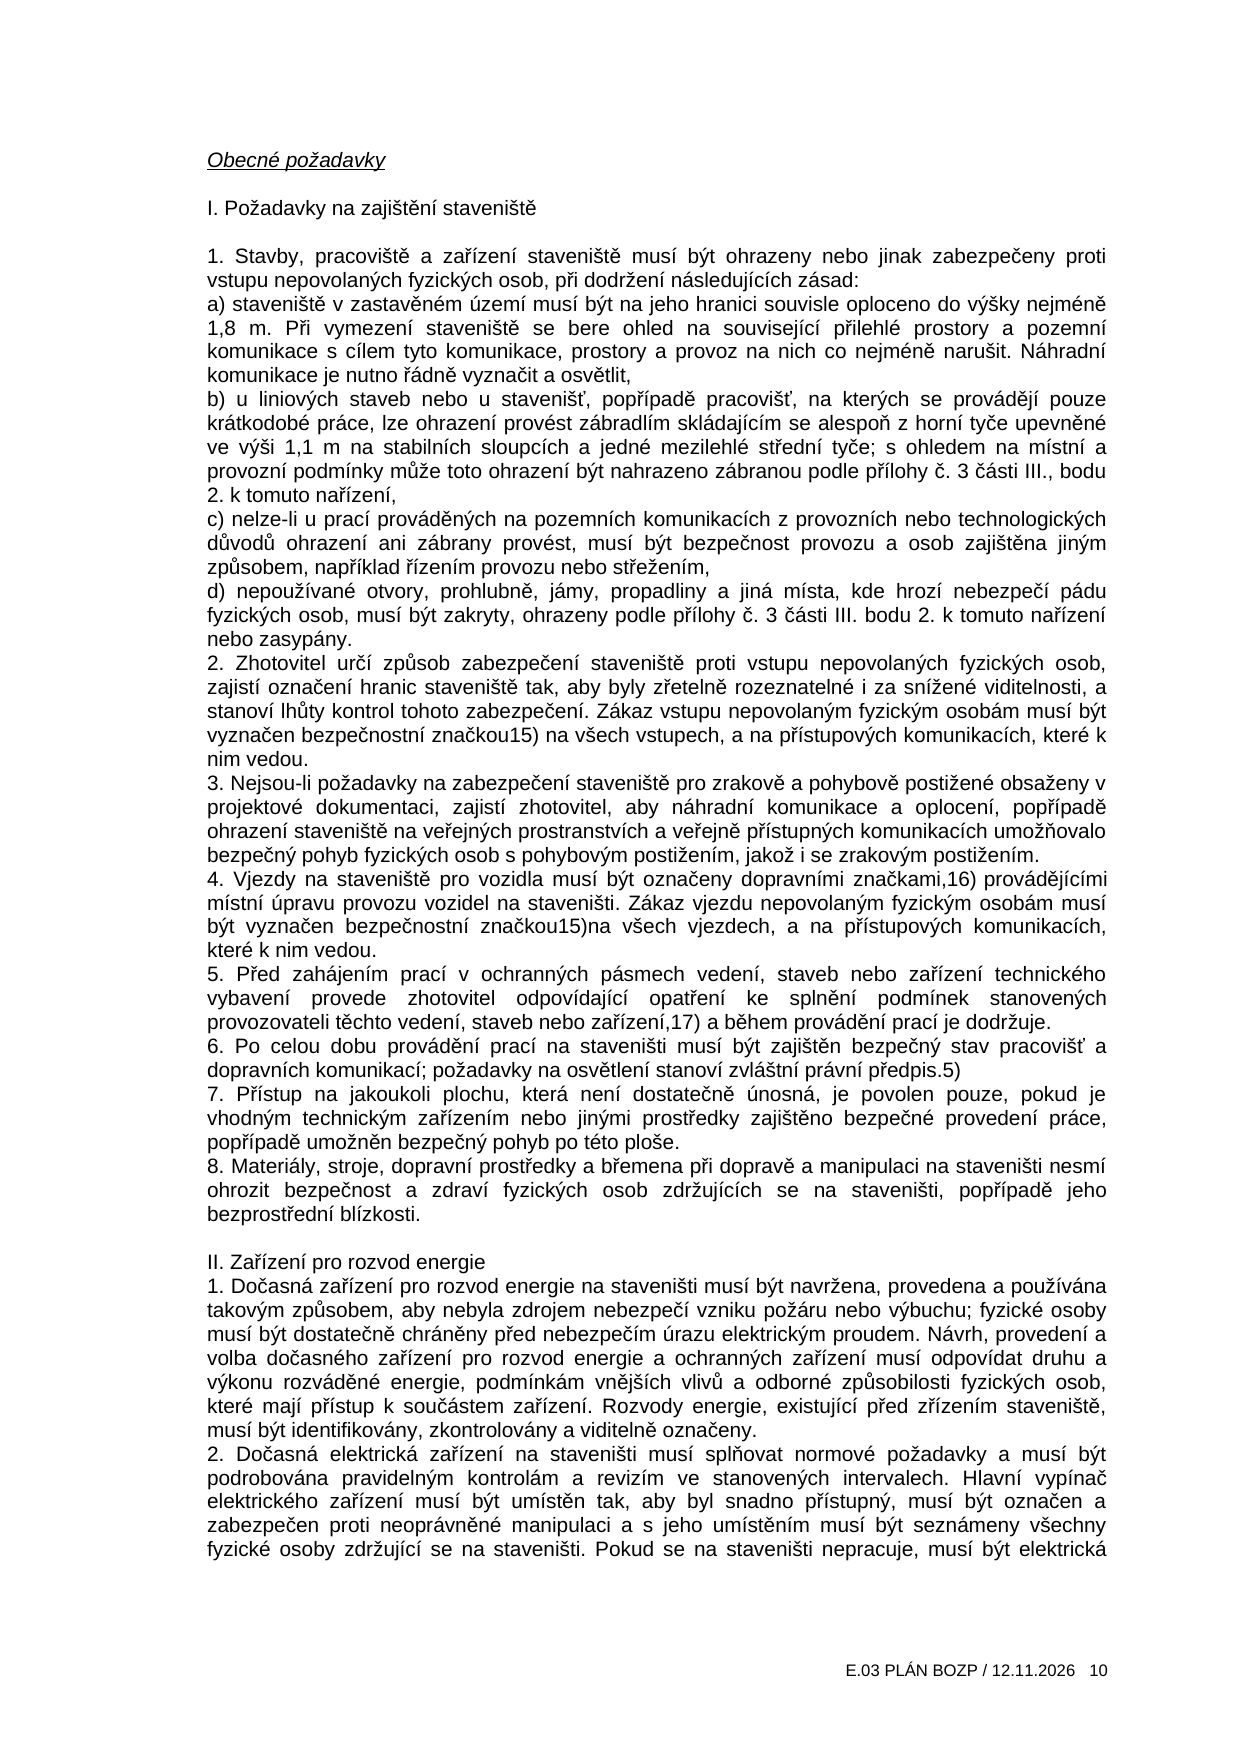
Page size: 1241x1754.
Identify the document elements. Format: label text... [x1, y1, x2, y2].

text 1. Dočasná zařízení pro rozvod energie na staveništi musí být navržena, provedena a používána takovým způsobem, aby nebyla zdrojem nebezpečí vzniku požáru nebo výbuchu; fyzické osoby musí být dostatečně chráněny před nebezpečím úrazu elektrickým proudem. Návrh, provedení a volba dočasného zařízení pro rozvod energie a ochranných zařízení musí odpovídat druhu a výkonu rozváděné energie, podmínkám vnějších vlivů a odborné způsobilosti fyzických osob, které mají přístup k součástem zařízení. Rozvody energie, existující před zřízením staveniště, musí být identifikovány, zkontrolovány a viditelně označeny. [207, 1274, 1107, 1441]
text 7. Přístup na jakoukoli plochu, která není dostatečně únosná, je povolen pouze, pokud je vhodným technickým zařízením nebo jinými prostředky zajištěno bezpečné provedení práce, popřípadě umožněn bezpečný pohyb po této ploše. [207, 1082, 1107, 1154]
text 8. Materiály, stroje, dopravní prostředky a břemena při dopravě a manipulaci na staveništi nesmí ohrozit bezpečnost a zdraví fyzických osob zdržujících se na staveništi, popřípadě jeho bezprostřední blízkosti. [207, 1154, 1107, 1226]
text Obecné požadavky [207, 148, 1107, 172]
text b) u liniových staveb nebo u stavenišť, popřípadě pracovišť, na kterých se provádějí pouze krátkodobé práce, lze ohrazení provést zábradlím skládajícím se alespoň z horní tyče upevněné ve výši 1,1 m na stabilních sloupcích a jedné mezilehlé střední tyče; s ohledem na místní a provozní podmínky může toto ohrazení být nahrazeno zábranou podle přílohy č. 3 části III., bodu 2. k tomuto nařízení, [207, 387, 1107, 507]
text 1. Stavby, pracoviště a zařízení staveniště musí být ohrazeny nebo jinak zabezpečeny proti vstupu nepovolaných fyzických osob, při dodržení následujících zásad: [207, 243, 1107, 291]
text c) nelze-li u prací prováděných na pozemních komunikacích z provozních nebo technologických důvodů ohrazení ani zábrany provést, musí být bezpečnost provozu a osob zajištěna jiným způsobem, například řízením provozu nebo střežením, [207, 507, 1107, 579]
text 2. Zhotovitel určí způsob zabezpečení staveniště proti vstupu nepovolaných fyzických osob, zajistí označení hranic staveniště tak, aby byly zřetelně rozeznatelné i za snížené viditelnosti, a stanoví lhůty kontrol tohoto zabezpečení. Zákaz vstupu nepovolaným fyzickým osobám musí být vyznačen bezpečnostní značkou15) na všech vstupech, a na přístupových komunikacích, které k nim vedou. [207, 651, 1107, 771]
text d) nepoužívané otvory, prohlubně, jámy, propadliny a jiná místa, kde hrozí nebezpečí pádu fyzických osob, musí být zakryty, ohrazeny podle přílohy č. 3 části III. bodu 2. k tomuto nařízení nebo zasypány. [207, 579, 1107, 651]
text 3. Nejsou-li požadavky na zabezpečení staveniště pro zrakově a pohybově postižené obsaženy v projektové dokumentaci, zajistí zhotovitel, aby náhradní komunikace a oplocení, popřípadě ohrazení staveniště na veřejných prostranstvích a veřejně přístupných komunikacích umožňovalo bezpečný pohyb fyzických osob s pohybovým postižením, jakož i se zrakovým postižením. [207, 771, 1107, 866]
text 5. Před zahájením prací v ochranných pásmech vedení, staveb nebo zařízení technického vybavení provede zhotovitel odpovídající opatření ke splnění podmínek stanovených provozovateli těchto vedení, staveb nebo zařízení,17) a během provádění prací je dodržuje. [207, 962, 1107, 1034]
text a) staveniště v zastavěném území musí být na jeho hranici souvisle oploceno do výšky nejméně 1,8 m. Při vymezení staveniště se bere ohled na související přilehlé prostory a pozemní komunikace s cílem tyto komunikace, prostory a provoz na nich co nejméně narušit. Náhradní komunikace je nutno řádně vyznačit a osvětlit, [207, 291, 1107, 387]
text II. Zařízení pro rozvod energie [207, 1250, 1107, 1274]
text 4. Vjezdy na staveniště pro vozidla musí být označeny dopravními značkami,16) provádějícími místní úpravu provozu vozidel na staveništi. Zákaz vjezdu nepovolaným fyzickým osobám musí být vyznačen bezpečnostní značkou15)na všech vjezdech, a na přístupových komunikacích, které k nim vedou. [207, 866, 1107, 962]
text 6. Po celou dobu provádění prací na staveništi musí být zajištěn bezpečný stav pracovišť a dopravních komunikací; požadavky na osvětlení stanoví zvláštní právní předpis.5) [207, 1034, 1107, 1082]
text I. Požadavky na zajištění staveniště [207, 196, 1107, 219]
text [207, 1441, 1107, 1561]
